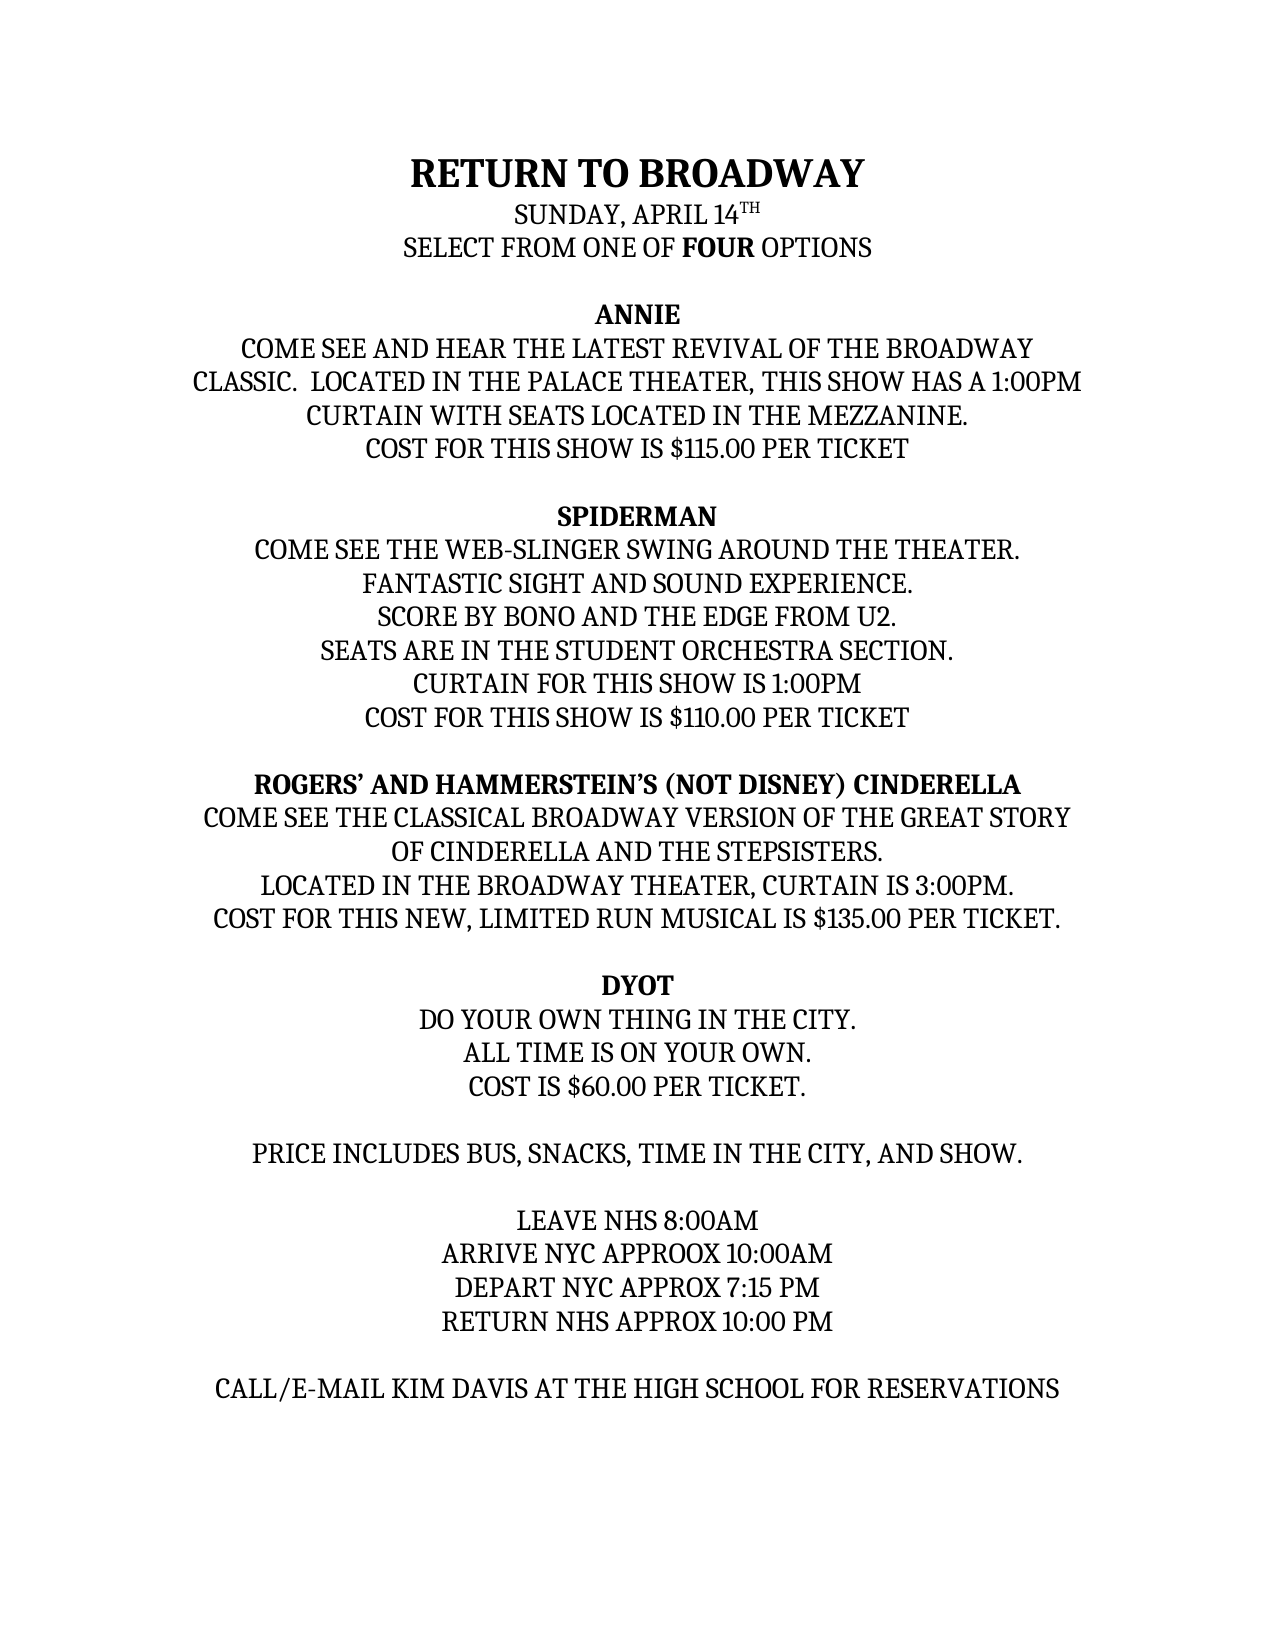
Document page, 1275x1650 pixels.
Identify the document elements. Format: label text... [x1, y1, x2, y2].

text LOCATED IN THE BROADWAY THEATER, CURTAIN IS 3:00PM. [187, 869, 1087, 902]
text DO YOUR OWN THING IN THE CITY. [187, 1003, 1087, 1036]
text CALL/E-MAIL KIM DAVIS AT THE HIGH SCHOOL FOR RESERVATIONS [187, 1372, 1087, 1405]
text COST FOR THIS NEW, LIMITED RUN MUSICAL IS $135.00 PER TICKET. [187, 902, 1087, 936]
text COST IS $60.00 PER TICKET. [187, 1070, 1087, 1103]
text CURTAIN FOR THIS SHOW IS 1:00PM [187, 667, 1087, 701]
text COME SEE THE CLASSICAL BROADWAY VERSION OF THE GREAT STORY OF CINDERELLA AND THE STEPSISTERS. [187, 802, 1087, 869]
text SELECT FROM ONE OF FOUR OPTIONS [187, 231, 1087, 265]
text LEAVE NHS 8:00AM [187, 1204, 1087, 1238]
text RETURN TO BROADWAY [187, 150, 1087, 198]
text SEATS ARE IN THE STUDENT ORCHESTRA SECTION. [187, 634, 1087, 667]
text RETURN NHS APPROX 10:00 PM [187, 1305, 1087, 1338]
text SPIDERMAN [187, 500, 1087, 533]
text DYOT [187, 969, 1087, 1003]
text COME SEE THE WEB-SLINGER SWING AROUND THE THEATER. FANTASTIC SIGHT AND SOUND EXPERIENCE. [187, 533, 1087, 600]
text SCORE BY BONO AND THE EDGE FROM U2. [187, 600, 1087, 634]
text ALL TIME IS ON YOUR OWN. [187, 1036, 1087, 1070]
text ANNIE [187, 298, 1087, 332]
text COME SEE AND HEAR THE LATEST REVIVAL OF THE BROADWAY CLASSIC. LOCATED IN THE PALACE THEATER, THIS SHOW HAS A 1:00PM CURTAIN WITH SEATS LOCATED IN THE MEZZANINE. [187, 332, 1087, 433]
text COST FOR THIS SHOW IS $110.00 PER TICKET [187, 701, 1087, 734]
text SUNDAY, APRIL 14TH [187, 198, 1087, 231]
text DEPART NYC APPROX 7:15 PM [187, 1271, 1087, 1305]
text ROGERS’ AND HAMMERSTEIN’S (NOT DISNEY) CINDERELLA [187, 768, 1087, 802]
text ARRIVE NYC APPROOX 10:00AM [187, 1238, 1087, 1271]
text PRICE INCLUDES BUS, SNACKS, TIME IN THE CITY, AND SHOW. [187, 1137, 1087, 1171]
text COST FOR THIS SHOW IS $115.00 PER TICKET [187, 433, 1087, 466]
